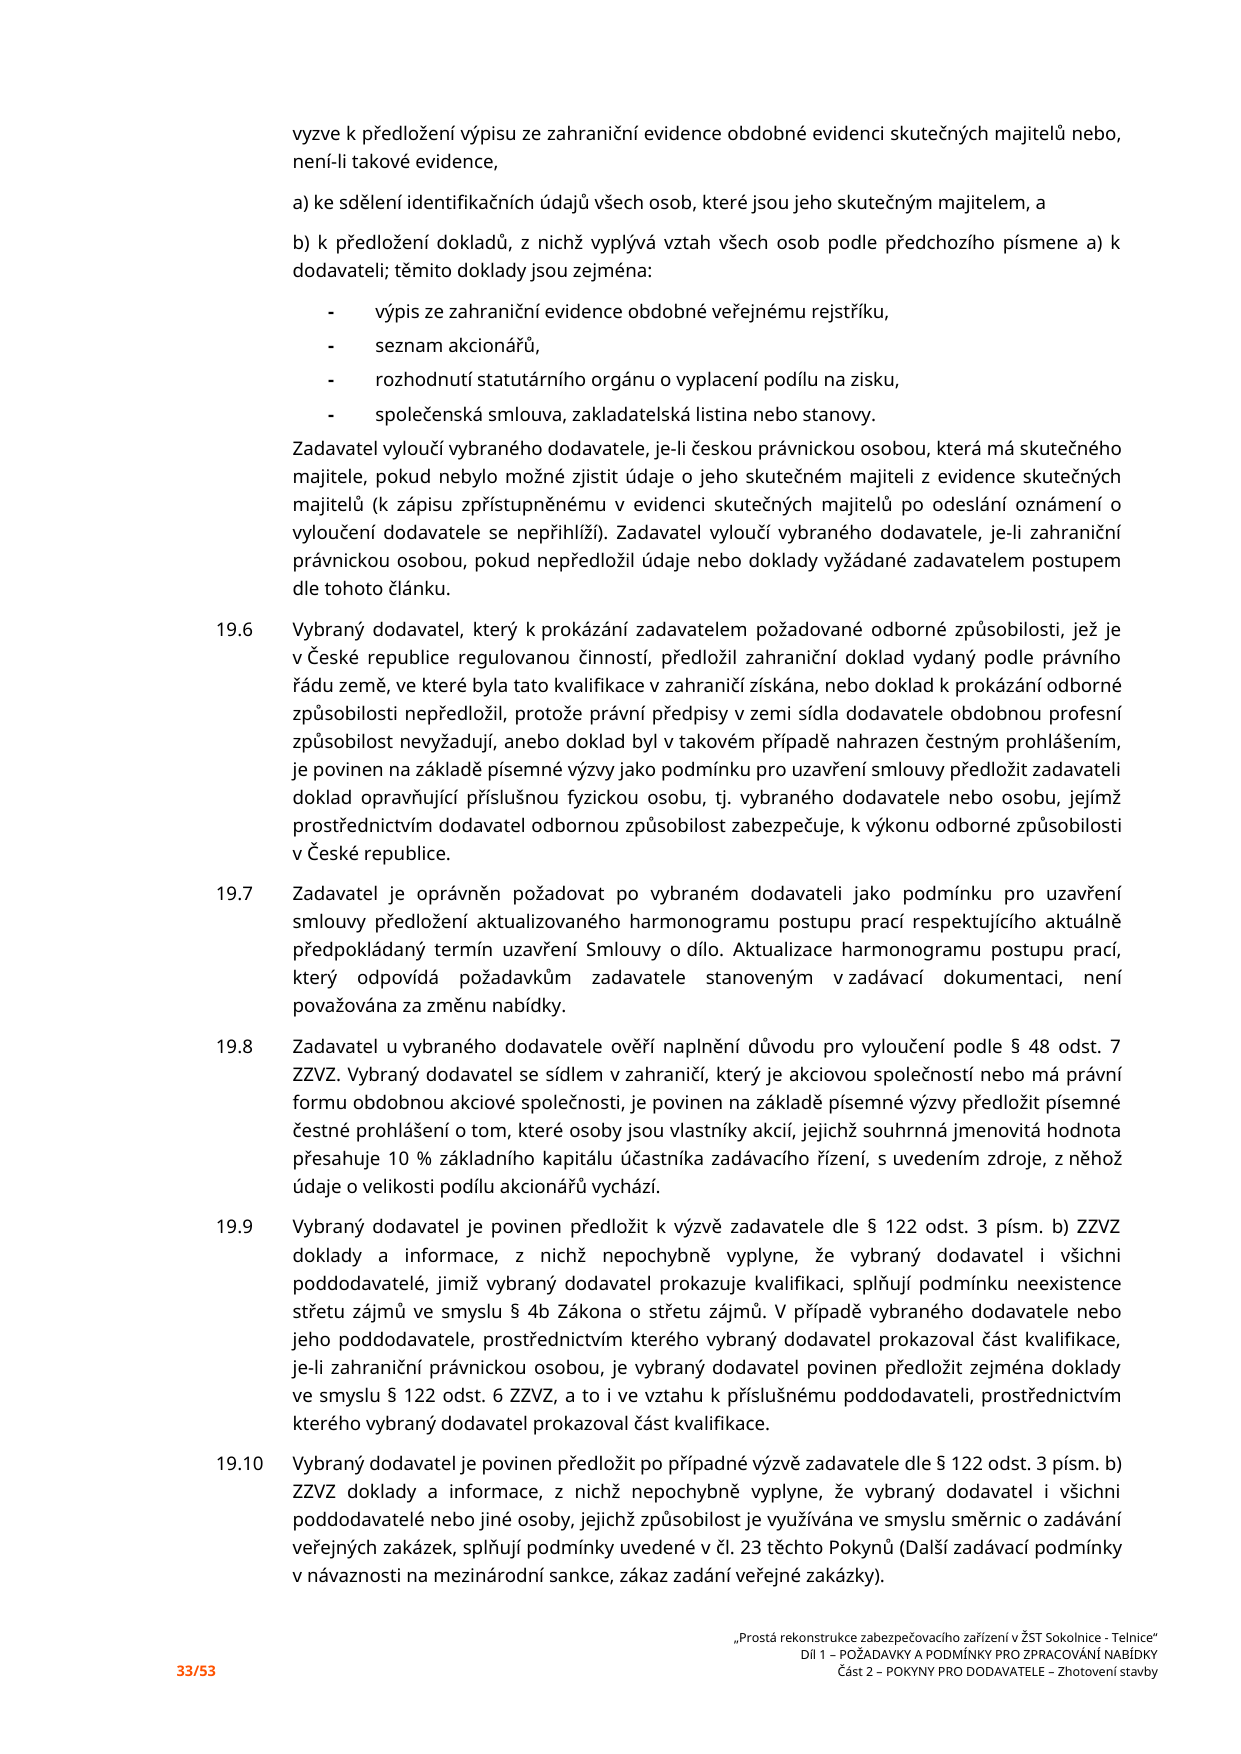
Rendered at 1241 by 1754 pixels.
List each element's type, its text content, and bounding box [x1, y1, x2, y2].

text výpis ze zahraniční evidence obdobné veřejnému rejstříku, [328, 298, 1122, 324]
text seznam akcionářů, [328, 332, 1122, 358]
text Vybraný dodavatel je povinen předložit k výzvě zadavatele dle § 122 odst. 3 písm. b) ZZVZ doklady a informace, z nichž nepochybně vyplyne, že vybraný dodavatel i všichni poddodavatelé, jimiž vybraný dodavatel prokazuje kvalifikaci, splňují podmínku neexistence střetu zájmů ve smyslu § 4b Zákona o střetu zájmů. V případě vybraného dodavatele nebo jeho poddodavatele, prostřednictvím kterého vybraný dodavatel prokazoval část kvalifikace, je-li zahraniční právnickou osobou, je vybraný dodavatel povinen předložit zejména doklady ve smyslu § 122 odst. 6 ZZVZ, a to i ve vztahu k příslušnému poddodavateli, prostřednictvím kterého vybraný dodavatel prokazoval část kvalifikace. [216, 1214, 1122, 1436]
text Zadavatel u vybraného dodavatele ověří naplnění důvodu pro vyloučení podle § 48 odst. 7 ZZVZ. Vybraný dodavatel se sídlem v zahraničí, který je akciovou společností nebo má právní formu obdobnou akciové společnosti, je povinen na základě písemné výzvy předložit písemné čestné prohlášení o tom, které osoby jsou vlastníky akcií, jejichž souhrnná jmenovitá hodnota přesahuje 10 % základního kapitálu účastníka zadávacího řízení, s uvedením zdroje, z něhož údaje o velikosti podílu akcionářů vychází. [216, 1033, 1122, 1199]
text rozhodnutí statutárního orgánu o vyplacení podílu na zisku, [328, 367, 1122, 392]
text Zadavatel vyloučí vybraného dodavatele, je-li českou právnickou osobou, která má skutečného majitele, pokud nebylo možné zjistit údaje o jeho skutečném majiteli z evidence skutečných majitelů (k zápisu zpřístupněnému v evidenci skutečných majitelů po odeslání oznámení o vyloučení dodavatele se nepřihlíží). Zadavatel vyloučí vybraného dodavatele, je-li zahraniční právnickou osobou, pokud nepředložil údaje nebo doklady vyžádané zadavatelem postupem dle tohoto článku. [292, 435, 1122, 601]
text Vybraný dodavatel je povinen předložit po případné výzvě zadavatele dle § 122 odst. 3 písm. b) ZZVZ doklady a informace, z nichž nepochybně vyplyne, že vybraný dodavatel i všichni poddodavatelé nebo jiné osoby, jejichž způsobilost je využívána ve smyslu směrnic o zadávání veřejných zakázek, splňují podmínky uvedené v čl. 23 těchto Pokynů (Další zadávací podmínky v návaznosti na mezinárodní sankce, zákaz zadání veřejné zakázky). [216, 1451, 1122, 1588]
text Vybraný dodavatel, který k prokázání zadavatelem požadované odborné způsobilosti, jež je v České republice regulovanou činností, předložil zahraniční doklad vydaný podle právního řádu země, ve které byla tato kvalifikace v zahraničí získána, nebo doklad k prokázání odborné způsobilosti nepředložil, protože právní předpisy v zemi sídla dodavatele obdobnou profesní způsobilost nevyžadují, anebo doklad byl v takovém případě nahrazen čestným prohlášením, je povinen na základě písemné výzvy jako podmínku pro uzavření smlouvy předložit zadavateli doklad opravňující příslušnou fyzickou osobu, tj. vybraného dodavatele nebo osobu, jejímž prostřednictvím dodavatel odbornou způsobilost zabezpečuje, k výkonu odborné způsobilosti v České republice. [216, 616, 1122, 866]
text Zadavatel je oprávněn požadovat po vybraném dodavateli jako podmínku pro uzavření smlouvy předložení aktualizovaného harmonogramu postupu prací respektujícího aktuálně předpokládaný termín uzavření Smlouvy o dílo. Aktualizace harmonogramu postupu prací, který odpovídá požadavkům zadavatele stanoveným v zadávací dokumentaci, není považována za změnu nabídky. [216, 881, 1122, 1018]
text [216, 121, 1122, 174]
text a) ke sdělení identifikačních údajů všech osob, které jsou jeho skutečným majitelem, a [292, 189, 1122, 215]
text b) k předložení dokladů, z nichž vyplývá vztah všech osob podle předchozího písmene a) k dodavateli; těmito doklady jsou zejména: [292, 230, 1122, 283]
text společenská smlouva, zakladatelská listina nebo stanovy. [328, 401, 1122, 427]
